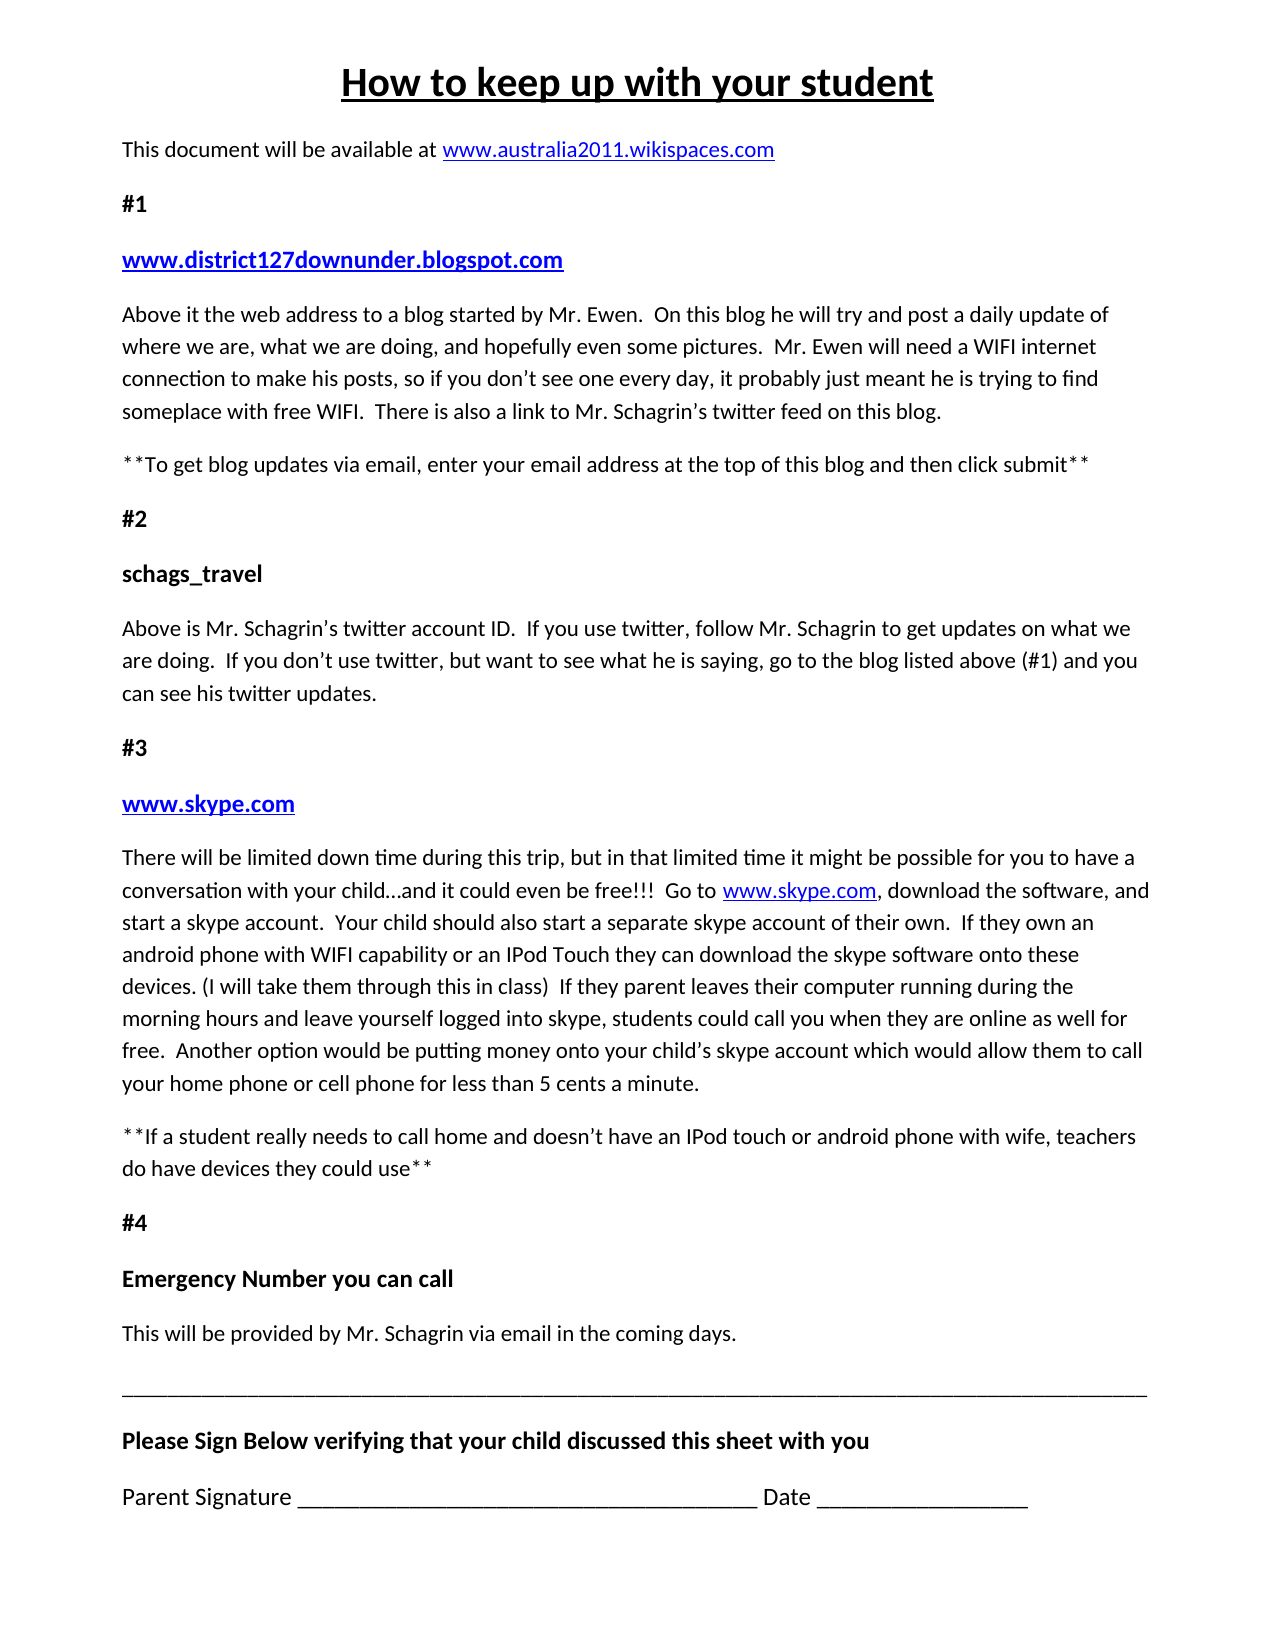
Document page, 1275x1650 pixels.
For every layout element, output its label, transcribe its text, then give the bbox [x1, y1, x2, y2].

text Above it the web address to a blog started by Mr. Ewen. On this blog he will try and post a daily update of where we are, what we are doing, and hopefully even some pictures. Mr. Ewen will need a WIFI internet connection to make his posts, so if you don’t see one every day, it probably just meant he is trying to find someplace with free WIFI. There is also a link to Mr. Schagrin’s twitter feed on this blog. [122, 300, 1153, 425]
text #1 [122, 188, 1153, 219]
text This will be provided by Mr. Schagrin via email in the coming days. [122, 1319, 1153, 1347]
text Please Sign Below verifying that your child discussed this sheet with you [122, 1425, 1153, 1455]
text Emergency Number you can call [122, 1263, 1153, 1293]
text **To get blog updates via email, enter your email address at the top of this blog and then click submit** [122, 450, 1153, 478]
text #3 [122, 732, 1153, 762]
text There will be limited down time during this trip, but in that limited time it might be possible for you to have a conversation with your child…and it could even be free!!! Go to www.skype.com, download the software, and start a skype account. Your child should also start a separate skype account of their own. If they own an android phone with WIFI capability or an IPod Touch they can download the skype software onto these devices. (I will take them through this in class) If they parent leaves their computer running during the morning hours and leave yourself logged into skype, students could call you when they are online as well for free. Another option would be putting money onto your child’s skype account which would allow them to call your home phone or cell phone for less than 5 cents a minute. [122, 843, 1153, 1097]
text **If a student really needs to call home and doesn’t have an IPod touch or android phone with wife, teachers do have devices they could use** [122, 1122, 1153, 1182]
text This document will be available at www.australia2011.wikispaces.com [122, 136, 1153, 163]
text #4 [122, 1207, 1153, 1238]
text Above is Mr. Schagrin’s twitter account ID. If you use twitter, follow Mr. Schagrin to get updates on what we are doing. If you don’t use twitter, but want to see what he is saying, go to the blog listed above (#1) and you can see his twitter updates. [122, 614, 1153, 707]
text www.district127downunder.blogspot.com [122, 244, 1153, 275]
text #2 [122, 503, 1153, 533]
text schags_travel [122, 559, 1153, 589]
text How to keep up with your student [122, 56, 1153, 107]
text __________________________________________________________________________________________ [122, 1372, 1153, 1400]
text Parent Signature _____________________________________ Date _________________ [122, 1481, 1153, 1511]
text www.skype.com [122, 788, 1153, 818]
